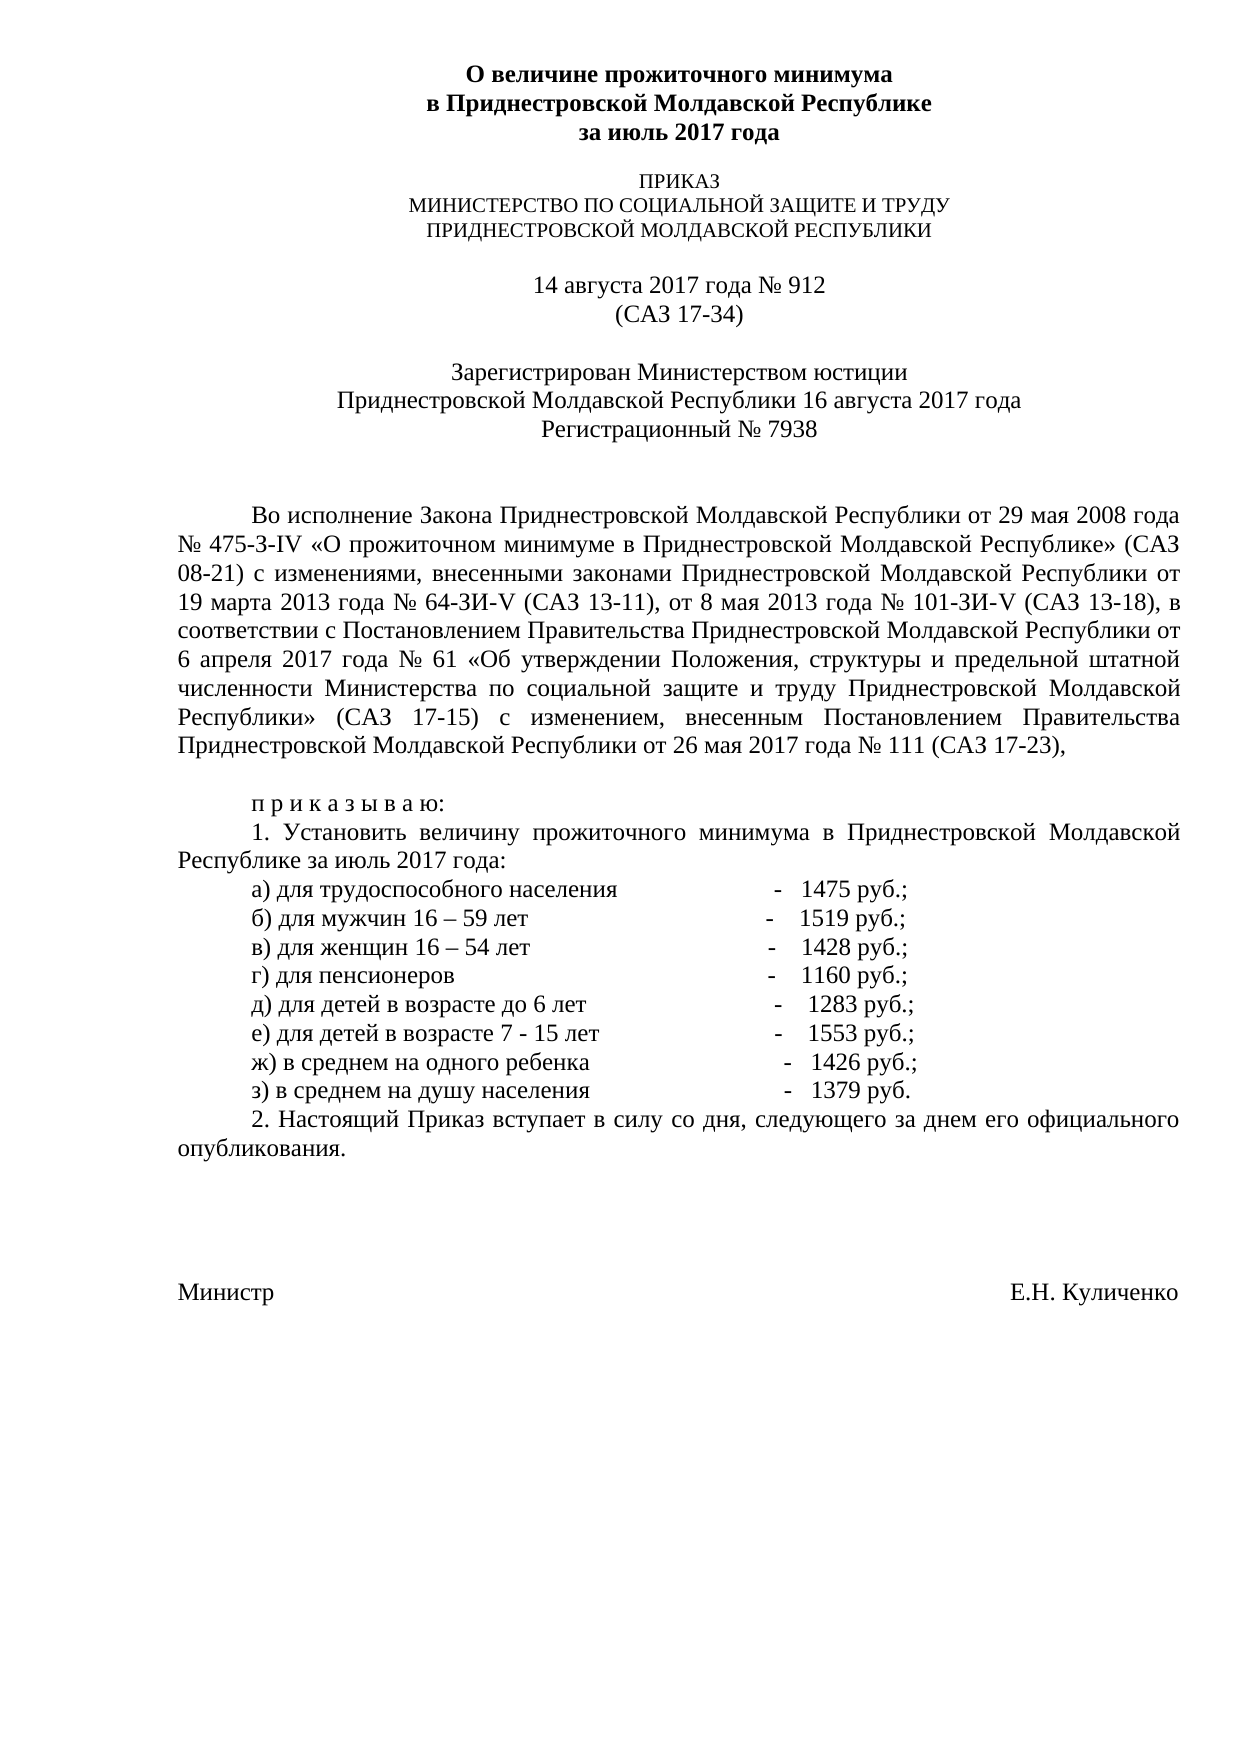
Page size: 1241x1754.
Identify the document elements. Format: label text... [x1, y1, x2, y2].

text ПРИКАЗ [177, 169, 1181, 193]
text б) для мужчин 16 – 59 лет - 1519 руб.; [177, 903, 1181, 932]
text за июль 2017 года [177, 117, 1181, 145]
text п р и к а з ы в а ю: [177, 788, 1181, 817]
text д) для детей в возрасте до 6 лет - 1283 руб.; [177, 989, 1181, 1018]
text О величине прожиточного минимума [177, 59, 1181, 88]
text Приднестровской Молдавской Республики 16 августа 2017 года [177, 385, 1181, 414]
text 14 августа 2017 года № 912 [177, 270, 1181, 299]
text Зарегистрирован Министерством юстиции [177, 357, 1181, 385]
text (САЗ 17-34) [177, 299, 1181, 328]
text з) в среднем на душу населения - 1379 руб. [177, 1075, 1181, 1104]
text г) для пенсионеров - 1160 руб.; [177, 960, 1181, 989]
text е) для детей в возрасте 7 - 15 лет - 1553 руб.; [177, 1018, 1181, 1047]
text ж) в среднем на одного ребенка - 1426 руб.; [177, 1047, 1181, 1075]
text а) для трудоспособного населения - 1475 руб.; [177, 874, 1181, 903]
text 2. Настоящий Приказ вступает в силу со дня, следующего за днем его официального опубликования. [177, 1104, 1181, 1162]
text в Приднестровской Молдавской Республике [177, 88, 1181, 117]
text в) для женщин 16 – 54 лет - 1428 руб.; [177, 932, 1181, 960]
text Регистрационный № 7938 [177, 414, 1181, 443]
text Министр Е.Н. Куличенко [177, 1277, 1181, 1305]
text ПРИДНЕСТРОВСКОЙ МОЛДАВСКОЙ РЕСПУБЛИКИ [177, 217, 1181, 242]
text МИНИСТЕРСТВО ПО СОЦИАЛЬНОЙ ЗАЩИТЕ И ТРУДУ [177, 193, 1181, 217]
text 1. Установить величину прожиточного минимума в Приднестровской Молдавской Республике за июль 2017 года: [177, 817, 1181, 874]
text Во исполнение Закона Приднестровской Молдавской Республики от 29 мая 2008 года № 475-З-IV «О прожиточном минимуме в Приднестровской Молдавской Республике» (САЗ 08-21) с изменениями, внесенными законами Приднестровской Молдавской Республики от 19 марта 2013 года № 64-ЗИ-V (САЗ 13-11), от 8 мая 2013 года № 101-ЗИ-V (САЗ 13-18), в соответствии с Постановлением Правительства Приднестровской Молдавской Республики от 6 апреля 2017 года № 61 «Об утверждении Положения, структуры и предельной штатной численности Министерства по социальной защите и труду Приднестровской Молдавской Республики» (САЗ 17-15) с изменением, внесенным Постановлением Правительства Приднестровской Молдавской Республики от 26 мая 2017 года № 111 (САЗ 17-23), [177, 500, 1181, 759]
